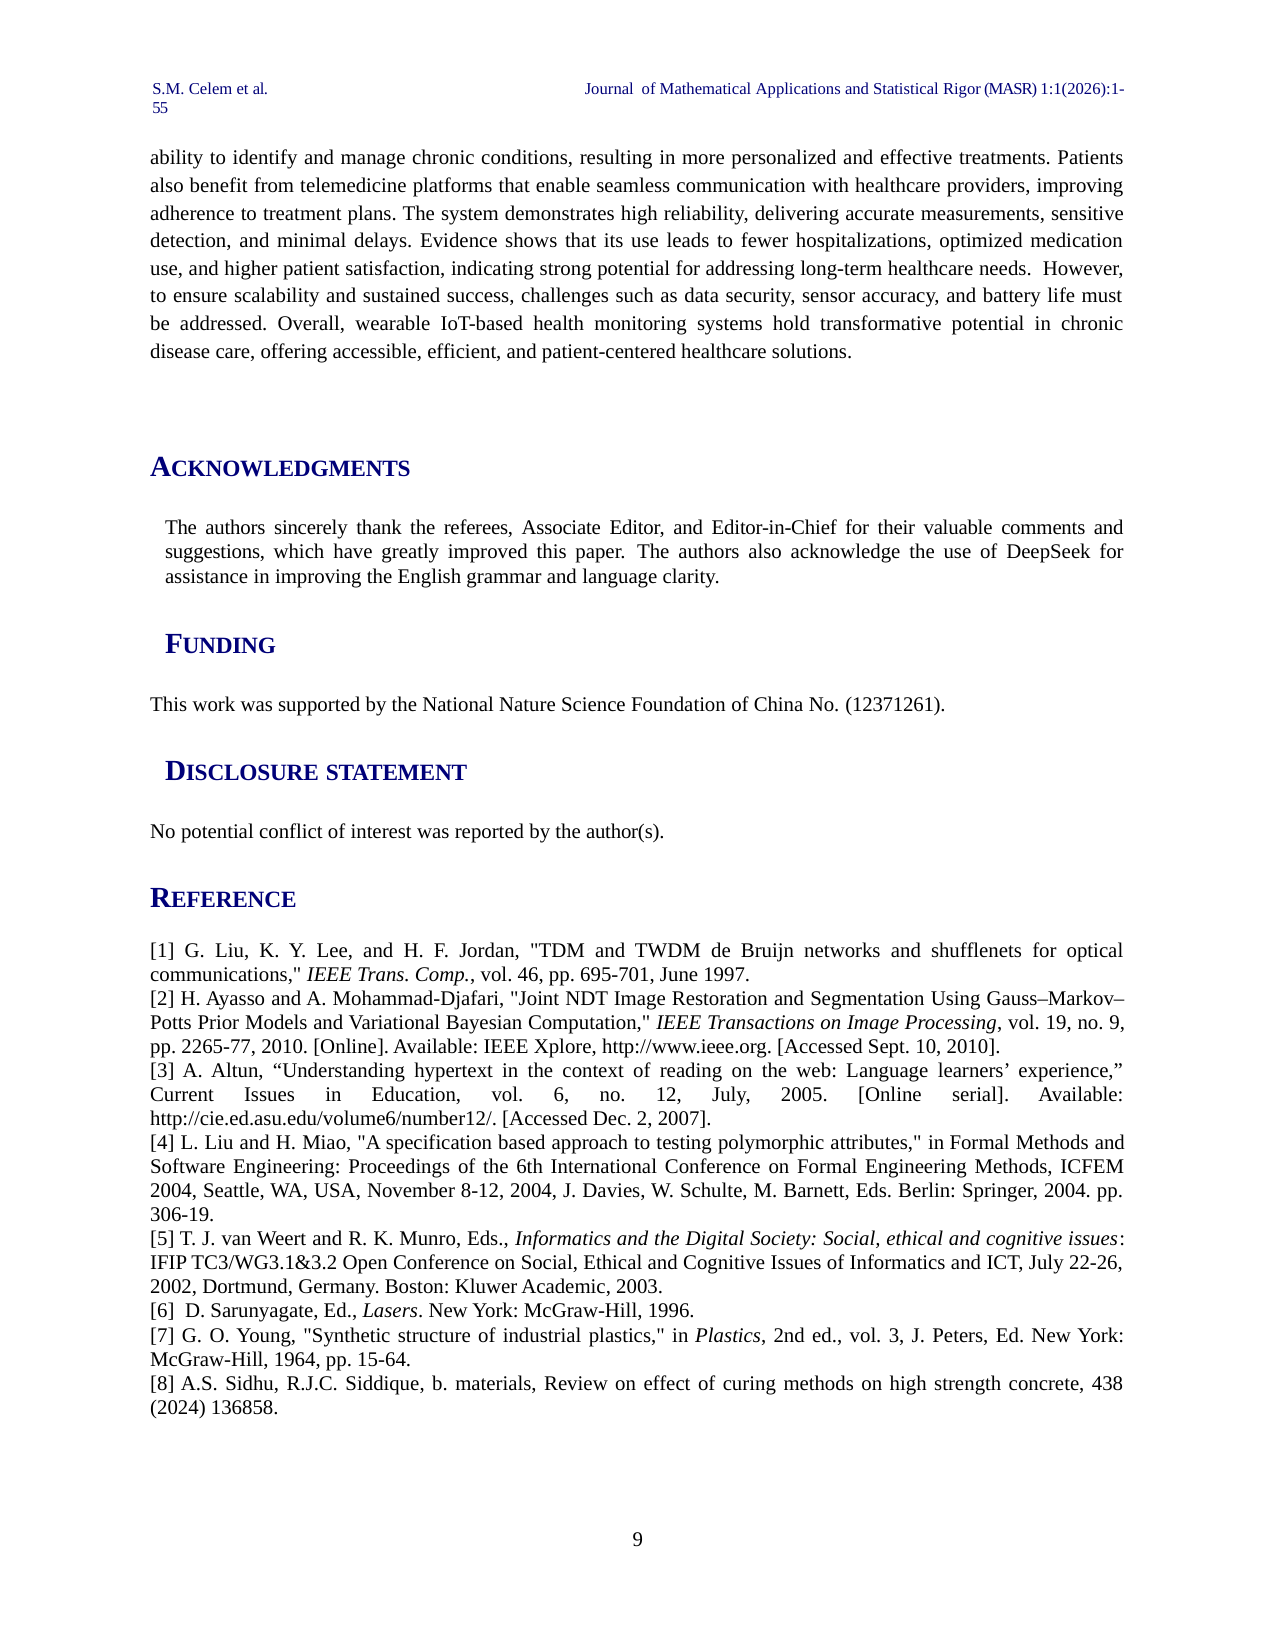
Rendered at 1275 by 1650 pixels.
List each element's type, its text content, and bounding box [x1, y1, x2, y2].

subtitle Disclosure statement [165, 753, 1125, 787]
text [1] G. Liu, K. Y. Lee, and H. F. Jordan, "TDM and TWDM de Bruijn networks and shufflenets for optical communications," IEEE Trans. Comp., vol. 46, pp. 695-701, June 1997. [150, 937, 1125, 986]
text The authors sincerely thank the referees, Associate Editor, and Editor-in-Chief for their valuable comments and suggestions, which have greatly improved this paper. The authors also acknowledge the use of DeepSeek for assistance in improving the English grammar and language clarity. [165, 515, 1124, 588]
text [3] A. Altun, “Understanding hypertext in the context of reading on the web: Language learners’ experience,” Current Issues in Education, vol. 6, no. 12, July, 2005. [Online serial]. Available: http://cie.ed.asu.edu/volume6/number12/. [Accessed Dec. 2, 2007]. [150, 1058, 1125, 1130]
text This work was supported by the National Nature Science Foundation of China No. (12371261). [150, 692, 1125, 716]
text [150, 145, 1125, 363]
subtitle Acknowledgments [150, 449, 1125, 482]
text No potential conflict of interest was reported by the author(s). [150, 819, 1125, 843]
text [8] A.S. Sidhu, R.J.C. Siddique, b. materials, Review on effect of curing methods on high strength concrete, 438 (2024) 136858. [150, 1371, 1125, 1419]
text [6] D. Sarunyagate, Ed., Lasers. New York: McGraw-Hill, 1996. [150, 1298, 1125, 1322]
subtitle Reference [150, 880, 1125, 913]
text [2] H. Ayasso and A. Mohammad-Djafari, "Joint NDT Image Restoration and Segmentation Using Gauss–Markov–Potts Prior Models and Variational Bayesian Computation," IEEE Transactions on Image Processing, vol. 19, no. 9, pp. 2265-77, 2010. [Online]. Available: IEEE Xplore, http://www.ieee.org. [Accessed Sept. 10, 2010]. [150, 986, 1125, 1058]
text [4] L. Liu and H. Miao, "A specification based approach to testing polymorphic attributes," in Formal Methods and Software Engineering: Proceedings of the 6th International Conference on Formal Engineering Methods, ICFEM 2004, Seattle, WA, USA, November 8-12, 2004, J. Davies, W. Schulte, M. Barnett, Eds. Berlin: Springer, 2004. pp. 306-19. [150, 1130, 1125, 1226]
subtitle Funding [165, 626, 1125, 660]
text [7] G. O. Young, "Synthetic structure of industrial plastics," in Plastics, 2nd ed., vol. 3, J. Peters, Ed. New York: McGraw-Hill, 1964, pp. 15-64. [150, 1322, 1125, 1371]
text [5] T. J. van Weert and R. K. Munro, Eds., Informatics and the Digital Society: Social, ethical and cognitive issues: IFIP TC3/WG3.1&3.2 Open Conference on Social, Ethical and Cognitive Issues of Informatics and ICT, July 22-26, 2002, Dortmund, Germany. Boston: Kluwer Academic, 2003. [150, 1226, 1125, 1298]
